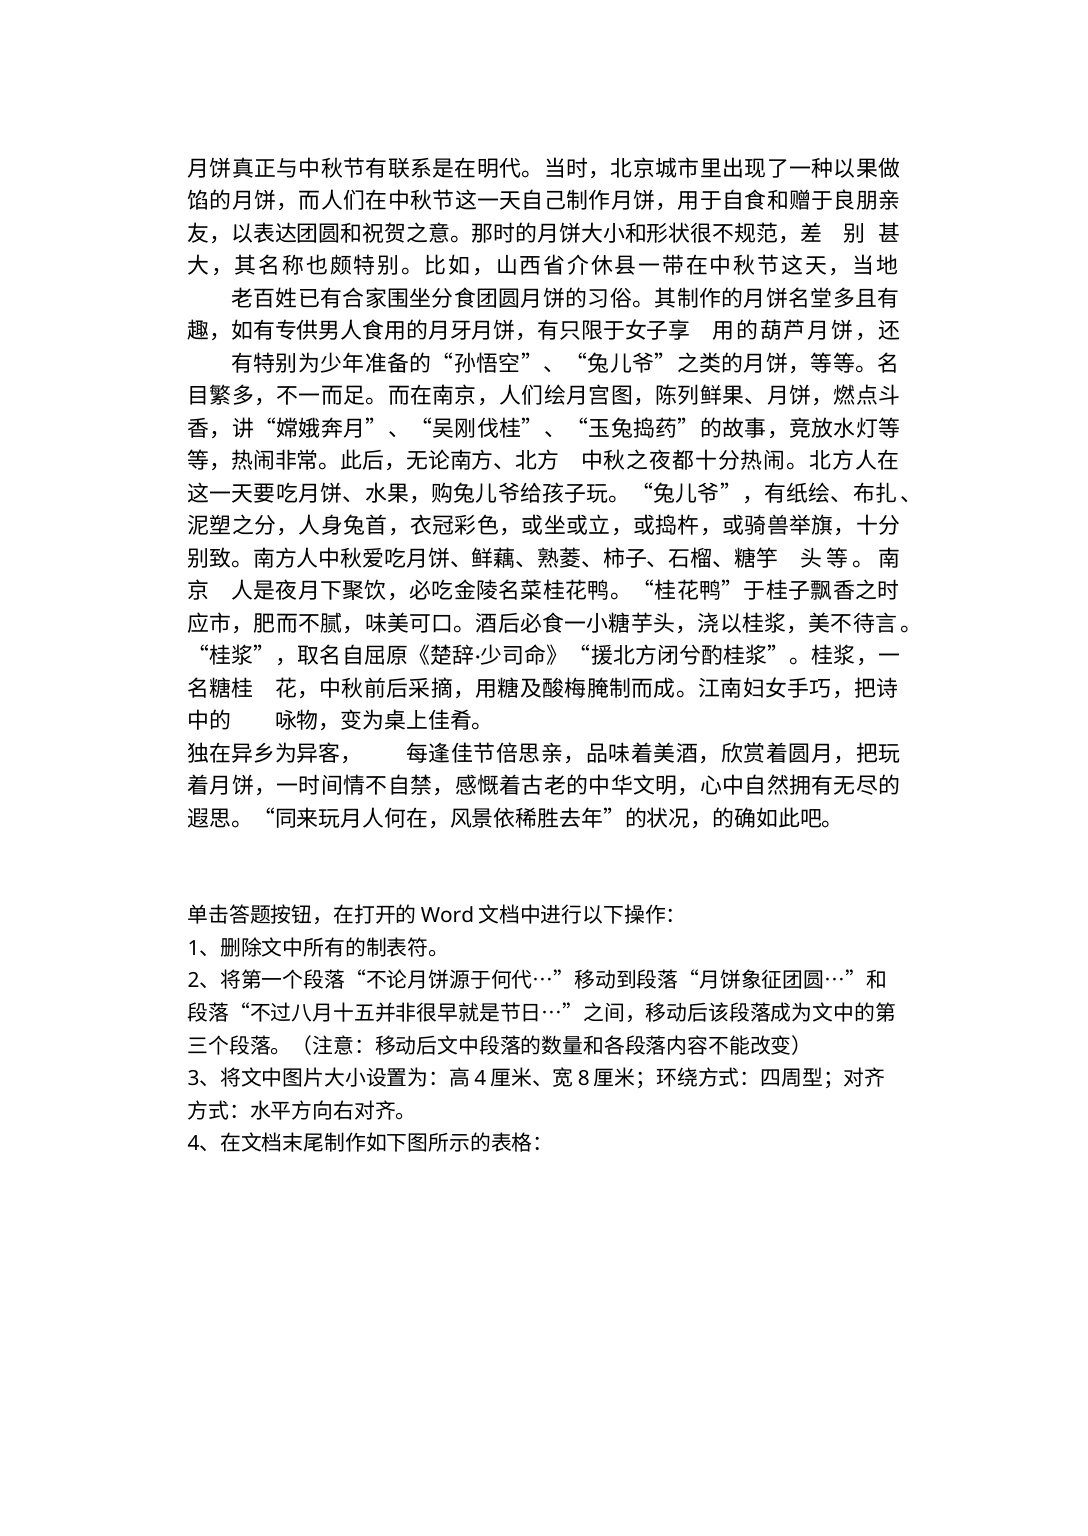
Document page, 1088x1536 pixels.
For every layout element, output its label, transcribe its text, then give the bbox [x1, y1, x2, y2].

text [187, 898, 900, 1158]
text 独在异乡为异客， 每逢佳节倍思亲，品味着美酒，欣赏着圆月，把玩着月饼，一时间情不自禁，感慨着古老的中华文明，心中自然拥有无尽的遐思。“同来玩月人何在，风景依稀胜去年”的状况，的确如此吧。 [187, 735, 900, 833]
text 月饼真正与中秋节有联系是在明代。当时，北京城市里出现了一种以果做馅的月饼，而人们在中秋节这一天自己制作月饼，用于自食和赠于良朋亲友，以表达团圆和祝贺之意。那时的月饼大小和形状很不规范，差 别甚大，其名称也颇特别。比如，山西省介休县一带在中秋节这天，当地 老百姓已有合家围坐分食团圆月饼的习俗。其制作的月饼名堂多且有趣，如有专供男人食用的月牙月饼，有只限于女子享 用的葫芦月饼，还 有特别为少年准备的“孙悟空”、“兔儿爷”之类的月饼，等等。名目繁多，不一而足。而在南京，人们绘月宫图，陈列鲜果、月饼，燃点斗香，讲“嫦娥奔月”、“吴刚伐桂”、“玉兔捣药”的故事，竞放水灯等等，热闹非常。此后，无论南方、北方 中秋之夜都十分热闹。北方人在这一天要吃月饼、水果，购兔儿爷给孩子玩。“兔儿爷”，有纸绘、布扎、泥塑之分，人身兔首，衣冠彩色，或坐或立，或捣杵，或骑兽举旗，十分别致。南方人中秋爱吃月饼、鲜藕、熟菱、柿子、石榴、糖竽 头等。南京 人是夜月下聚饮，必吃金陵名菜桂花鸭。“桂花鸭”于桂子飘香之时应市，肥而不腻，味美可口。酒后必食一小糖芋头，浇以桂浆，美不待言。“桂浆”，取名自屈原《楚辞·少司命》“援北方闭兮酌桂浆”。桂浆，一名糖桂 花，中秋前后采摘，用糖及酸梅腌制而成。江南妇女手巧，把诗中的 咏物，变为桌上佳肴。 [187, 150, 900, 735]
